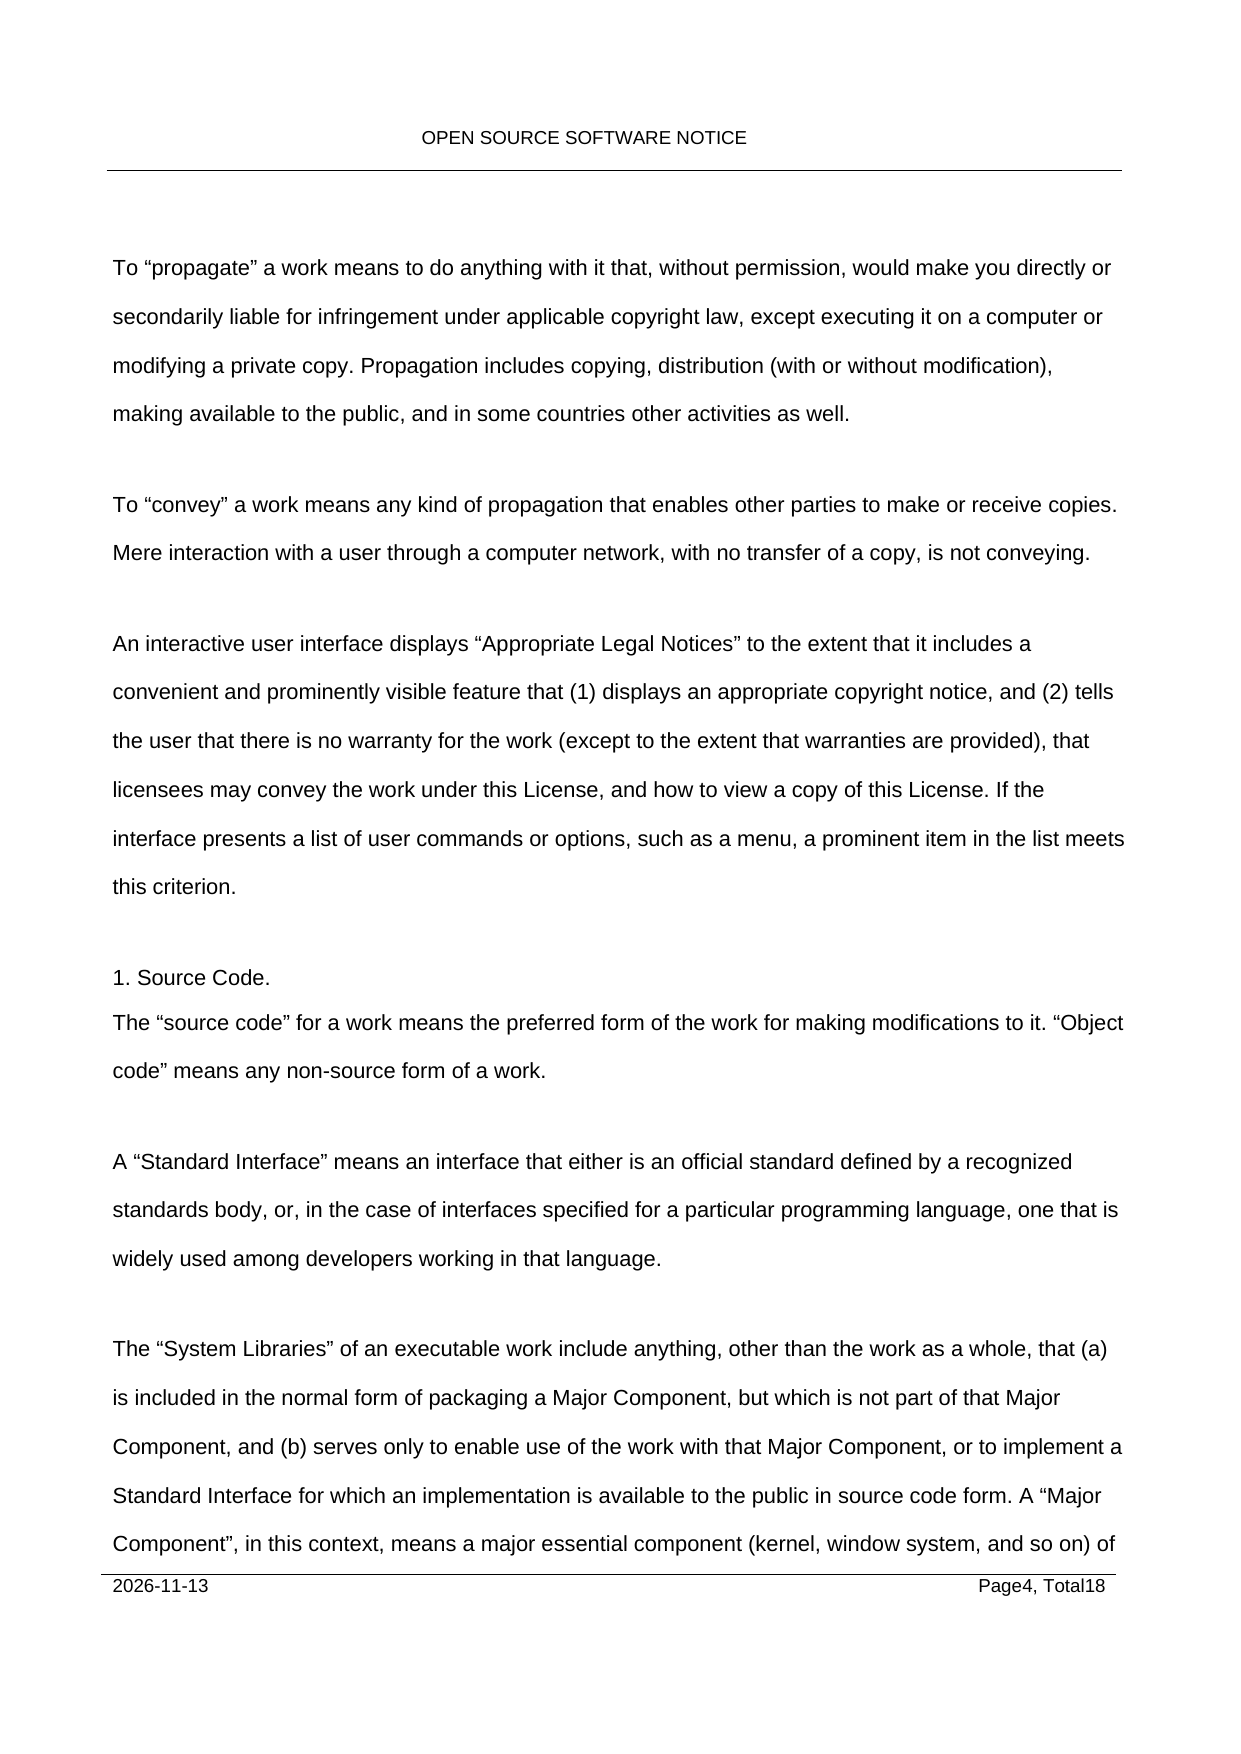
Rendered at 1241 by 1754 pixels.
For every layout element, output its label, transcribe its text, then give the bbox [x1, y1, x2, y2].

text To “propagate” a work means to do anything with it that, without permission, would make you directly or secondarily liable for infringement under applicable copyright law, except executing it on a computer or modifying a private copy. Propagation includes copying, distribution (with or without modification), making available to the public, and in some countries other activities as well. [112, 251, 1128, 430]
text A “Standard Interface” means an interface that either is an official standard defined by a recognized standards body, or, in the case of interfaces specified for a particular programming language, one that is widely used among developers working in that language. [112, 1145, 1128, 1275]
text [112, 1333, 1128, 1560]
text To “convey” a work means any kind of propagation that enables other parties to make or receive copies. Mere interaction with a user through a computer network, with no transfer of a copy, is not conveying. [112, 488, 1128, 569]
text An interactive user interface displays “Appropriate Legal Notices” to the extent that it includes a convenient and prominently visible feature that (1) displays an appropriate copyright notice, and (2) tells the user that there is no warranty for the work (except to the extent that warranties are provided), that licensees may convey the work under this License, and how to view a copy of this License. If the interface presents a list of user commands or options, such as a menu, a prominent item in the list meets this criterion. [112, 627, 1128, 903]
text 1. Source Code. [112, 961, 1128, 993]
text The “source code” for a work means the preferred form of the work for making modifications to it. “Object code” means any non-source form of a work. [112, 1006, 1128, 1087]
